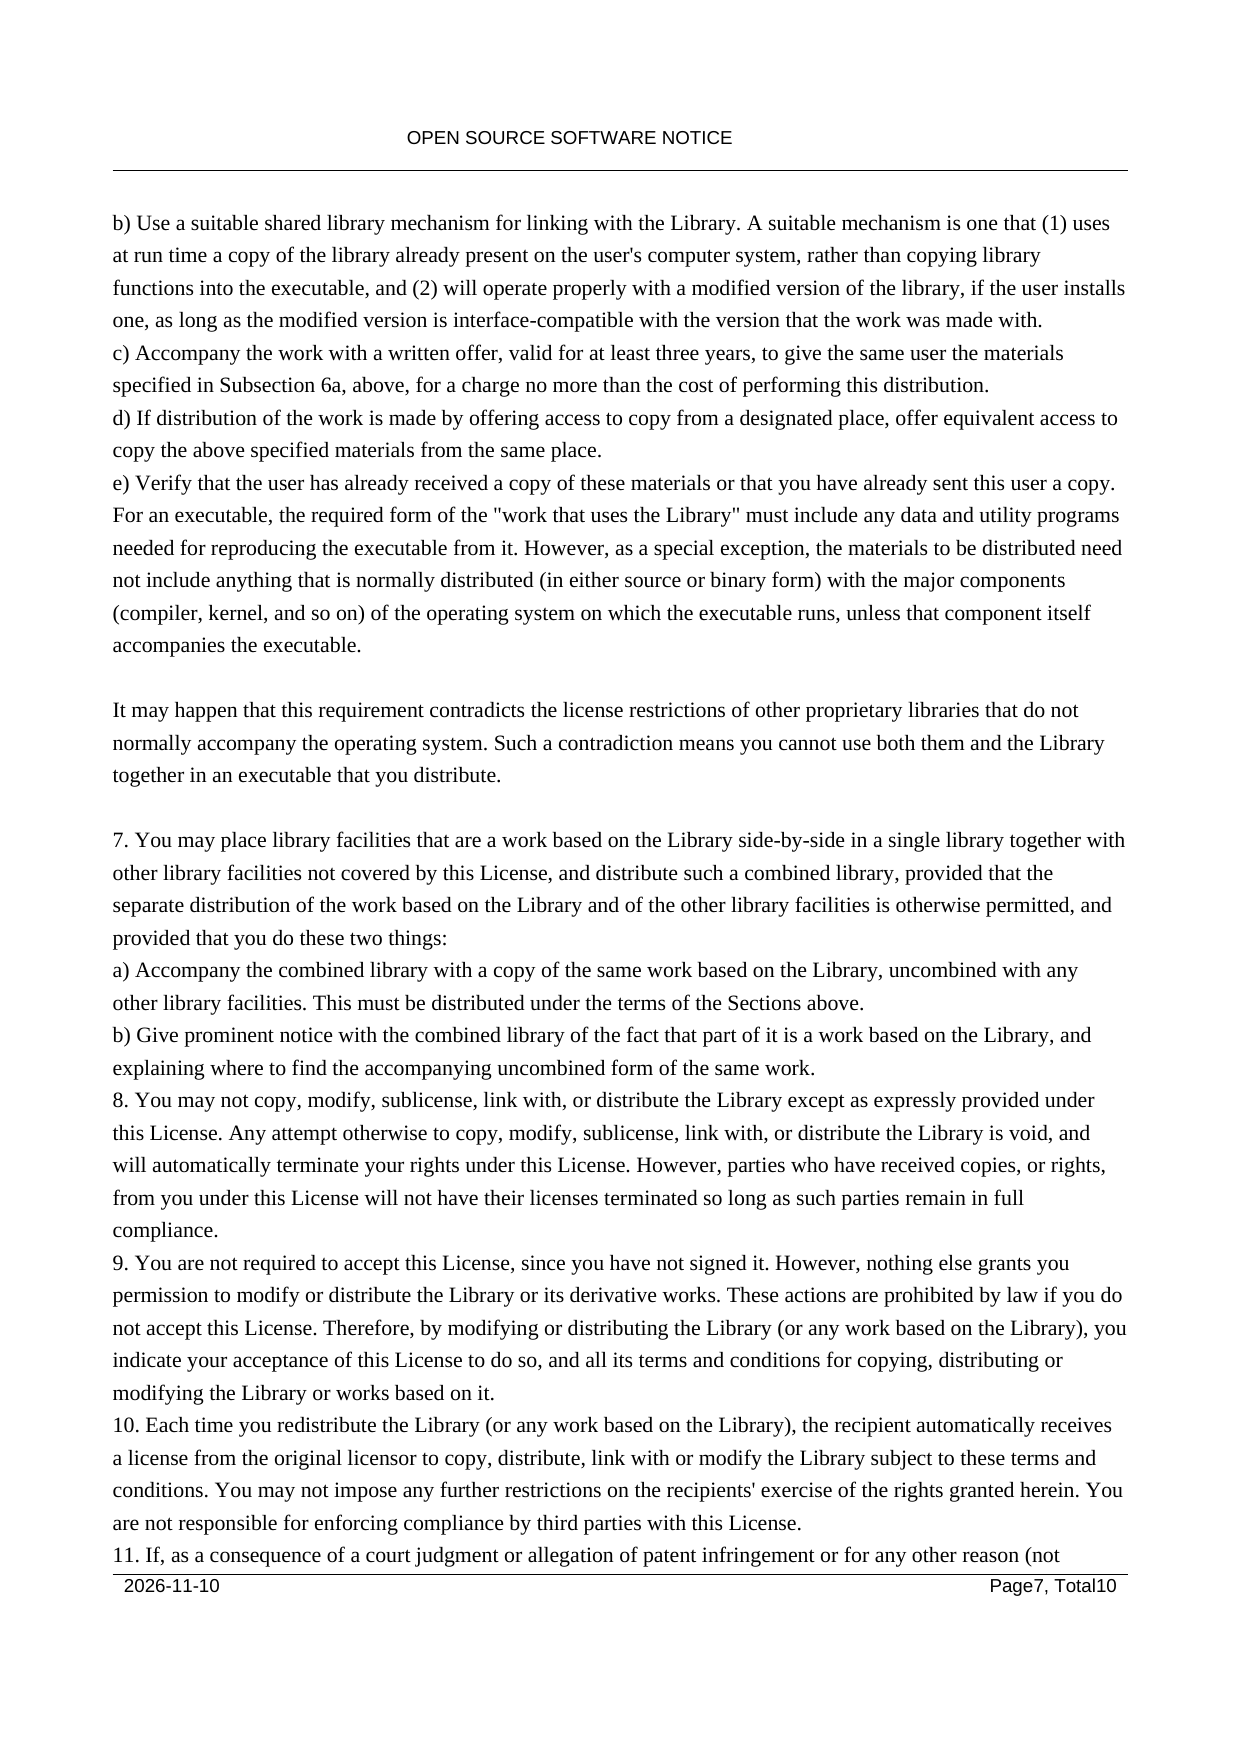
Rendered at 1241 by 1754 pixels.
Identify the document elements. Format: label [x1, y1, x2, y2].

text [112, 206, 1128, 1571]
